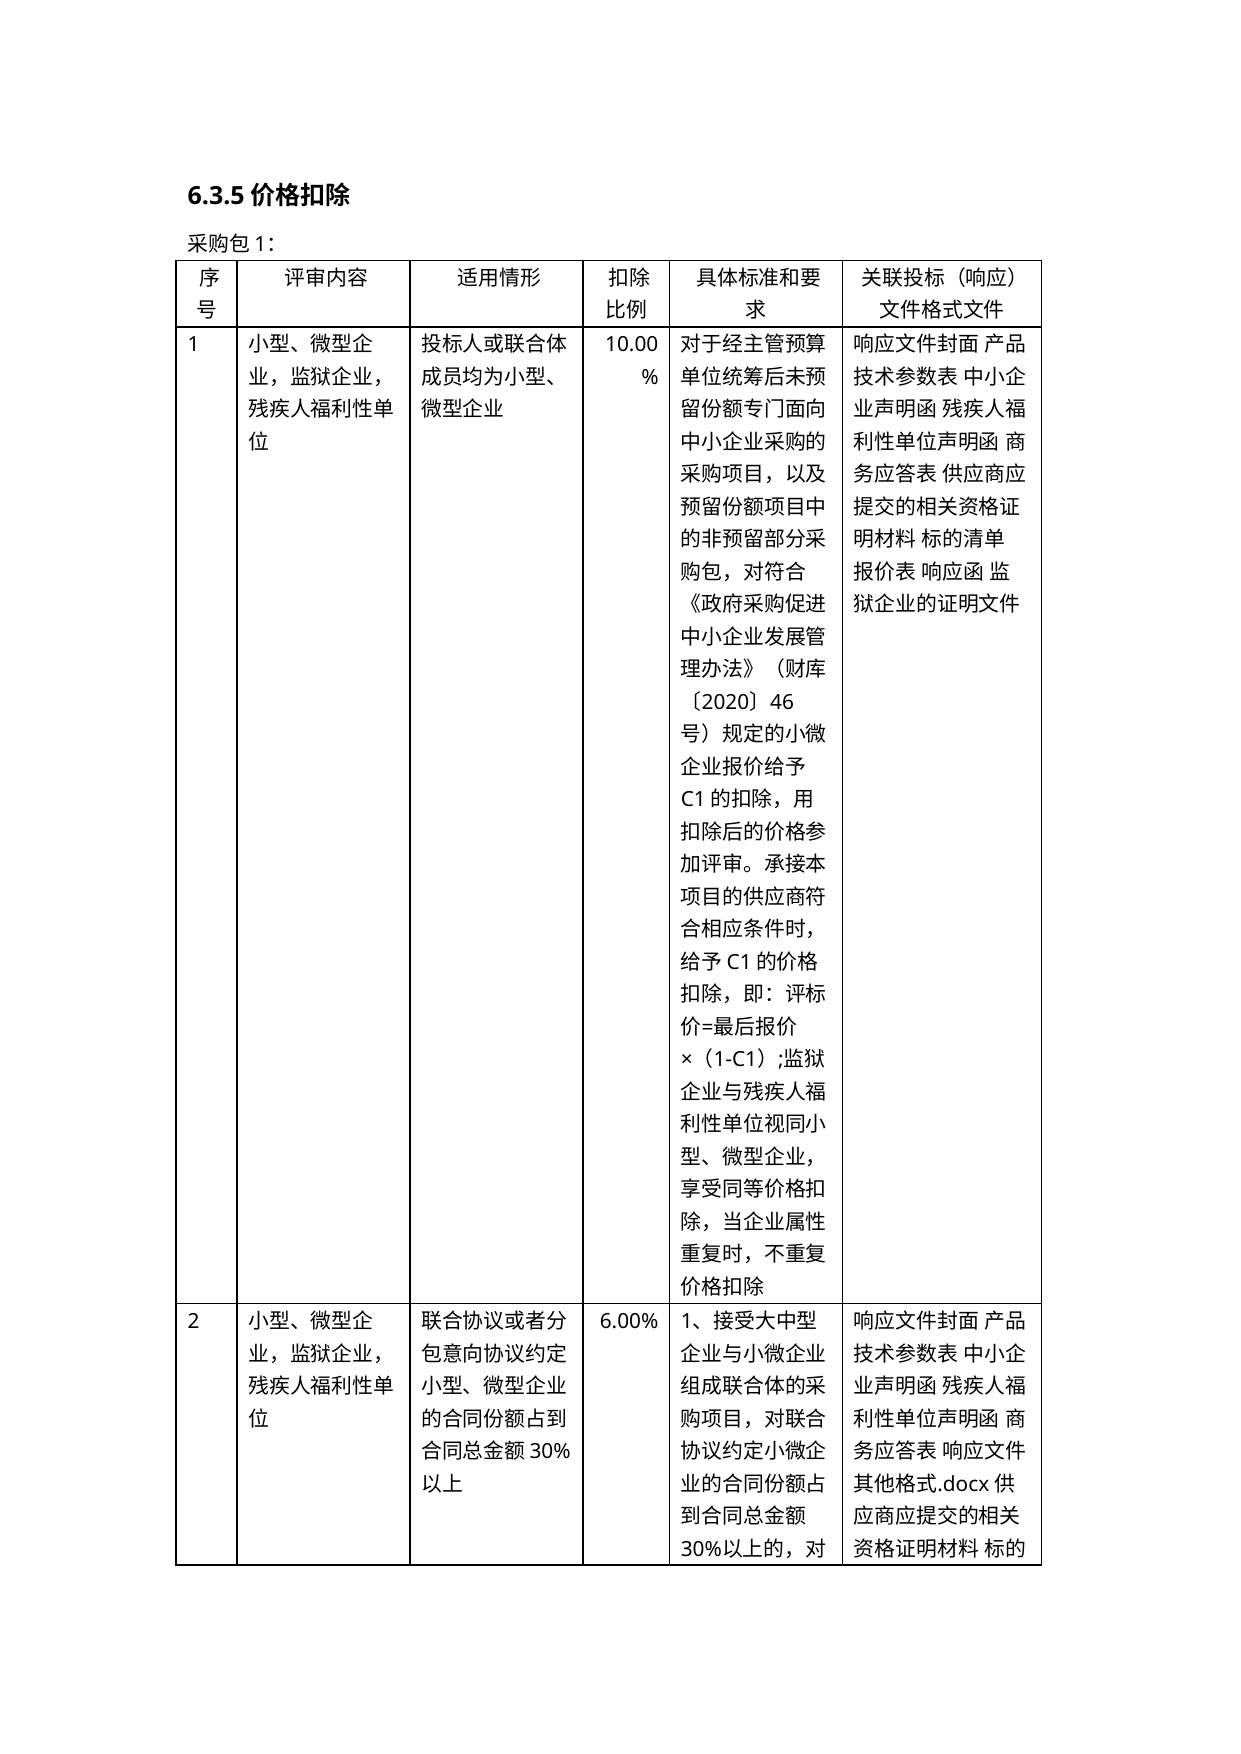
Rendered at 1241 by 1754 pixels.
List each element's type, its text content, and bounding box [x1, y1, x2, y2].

table_cell 响应文件封面 产品技术参数表 中小企业声明函 残疾人福利性单位声明函 商务应答表 供应商应提交的相关资格证明材料 标的清单 报价表 响应函 监狱企业的证明文件 [843, 328, 1041, 1303]
table_header 具体标准和要求 [670, 261, 842, 326]
text 采购包1： [187, 227, 1053, 259]
table_header 序号 [177, 261, 236, 326]
text 6.3.5价格扣除 [187, 162, 1053, 227]
table_cell 1 [177, 328, 236, 1303]
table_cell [238, 1304, 409, 1564]
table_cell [843, 1304, 1041, 1564]
table_cell 投标人或联合体成员均为小型、微型企业 [411, 328, 582, 1303]
table_header 扣除比例 [584, 261, 669, 326]
table_header 关联投标（响应）文件格式文件 [843, 261, 1041, 326]
table_cell 10.00% [584, 328, 669, 1303]
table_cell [411, 1304, 582, 1564]
table_header 适用情形 [411, 261, 582, 326]
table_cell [670, 1304, 842, 1564]
table_cell 2 [177, 1304, 236, 1564]
table_cell 6.00% [584, 1304, 669, 1564]
table_header 评审内容 [238, 261, 409, 326]
table_cell 对于经主管预算单位统筹后未预留份额专门面向中小企业采购的采购项目，以及预留份额项目中的非预留部分采购包，对符合《政府采购促进中小企业发展管理办法》（财库〔2020〕46号）规定的小微企业报价给予C1的扣除，用扣除后的价格参加评审。承接本项目的供应商符合相应条件时，给予C1的价格扣除，即：评标价=最后报价×（1-C1）;监狱企业与残疾人福利性单位视同小型、微型企业，享受同等价格扣除，当企业属性重复时，不重复价格扣除 [670, 328, 842, 1303]
table_cell 小型、微型企业，监狱企业，残疾人福利性单位 [238, 328, 409, 1303]
